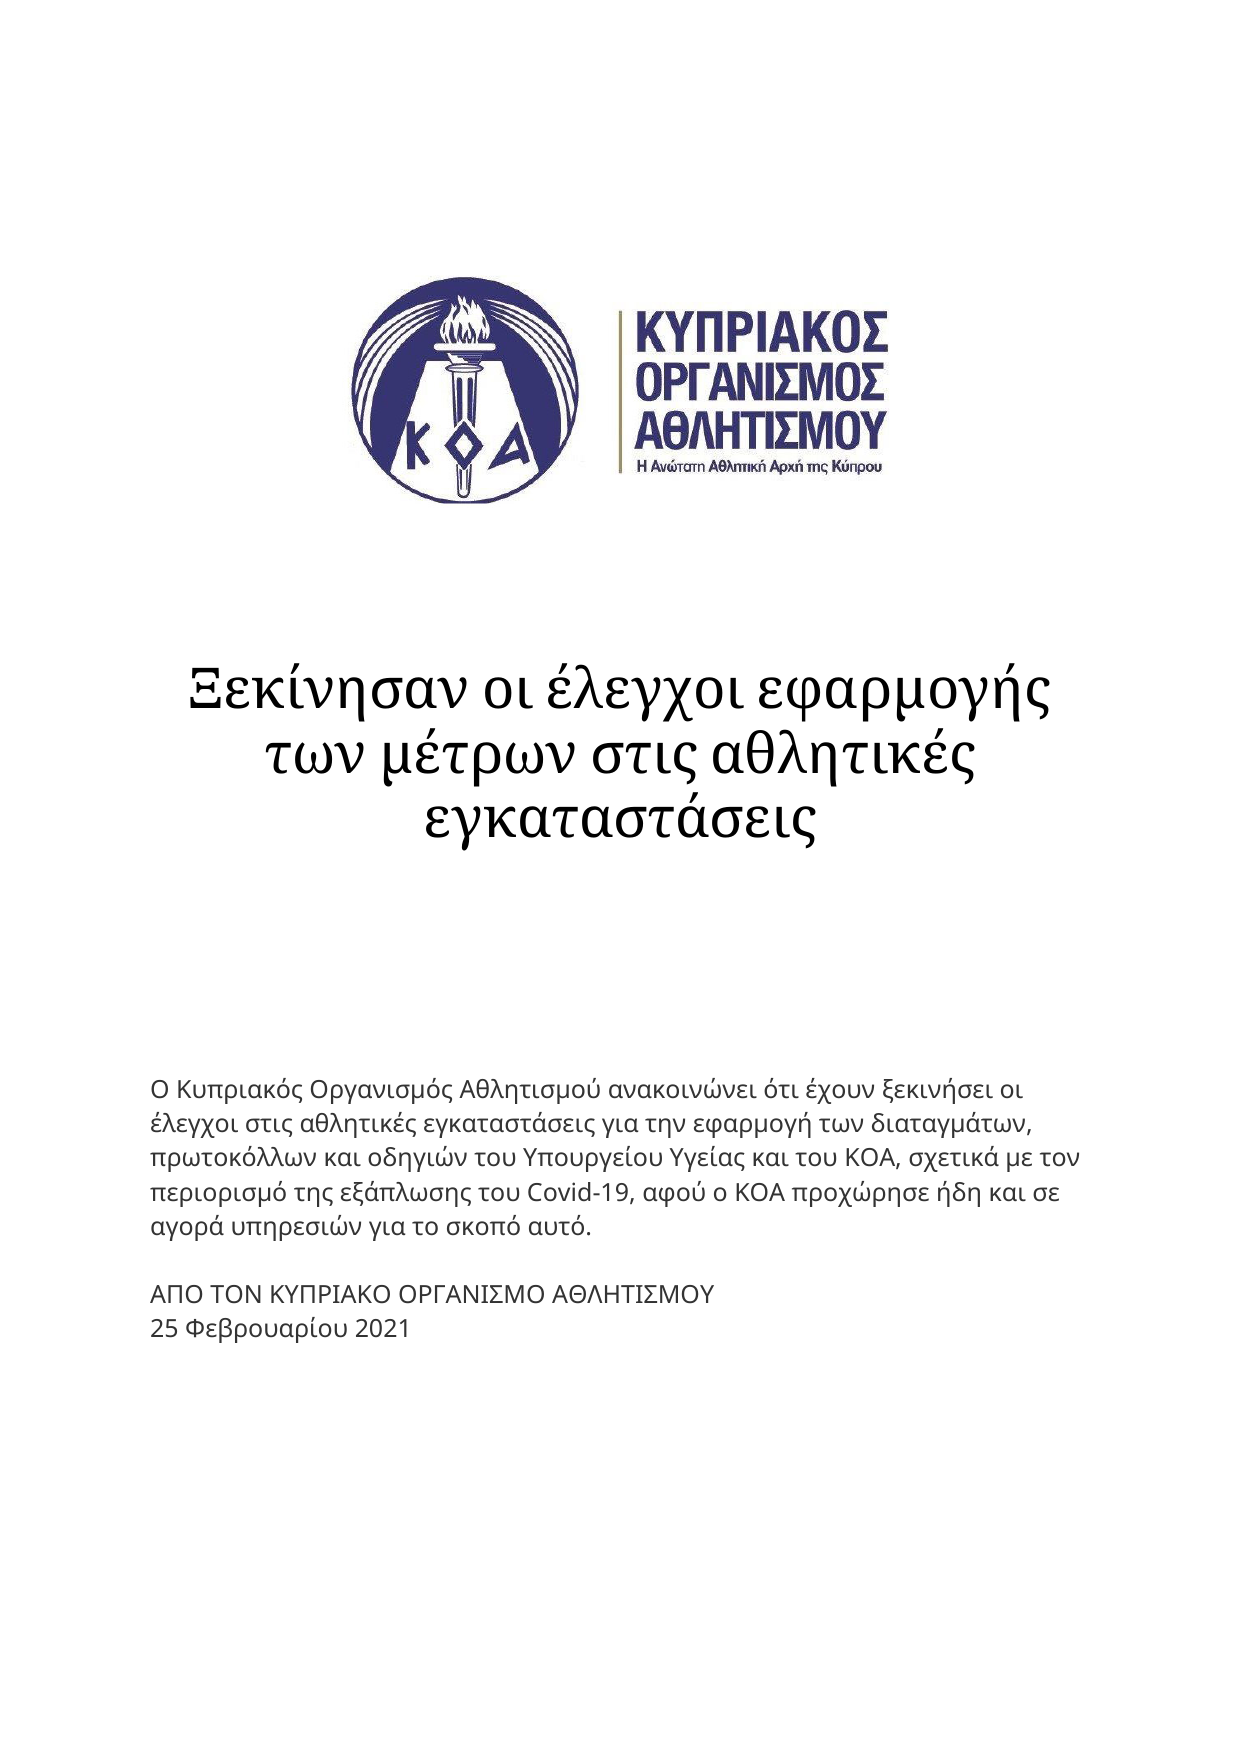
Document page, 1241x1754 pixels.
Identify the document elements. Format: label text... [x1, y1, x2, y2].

text Ο Κυπριακός Οργανισμός Αθλητισμού ανακοινώνει ότι έχουν ξεκινήσει οι έλεγχοι στις αθλητικές εγκαταστάσεις για την εφαρμογή των διαταγμάτων, πρωτοκόλλων και οδηγιών του Υπουργείου Υγείας και του ΚΟΑ, σχετικά με τον περιορισμό της εξάπλωσης του Covid-19, αφού ο ΚΟΑ προχώρησε ήδη και σε αγορά υπηρεσιών για το σκοπό αυτό. ΑΠΟ ΤΟΝ ΚΥΠΡΙΑΚΟ ΟΡΓΑΝΙΣΜΟ ΑΘΛΗΤΙΣΜΟΥ 25 Φεβρουαρίου 2021 [156, 1072, 1090, 1344]
subtitle Ξεκίνησαν οι έλεγχοι εφαρμογής των μέτρων στις αθλητικές εγκαταστάσεις [150, 658, 1090, 852]
picture [150, 150, 1087, 630]
